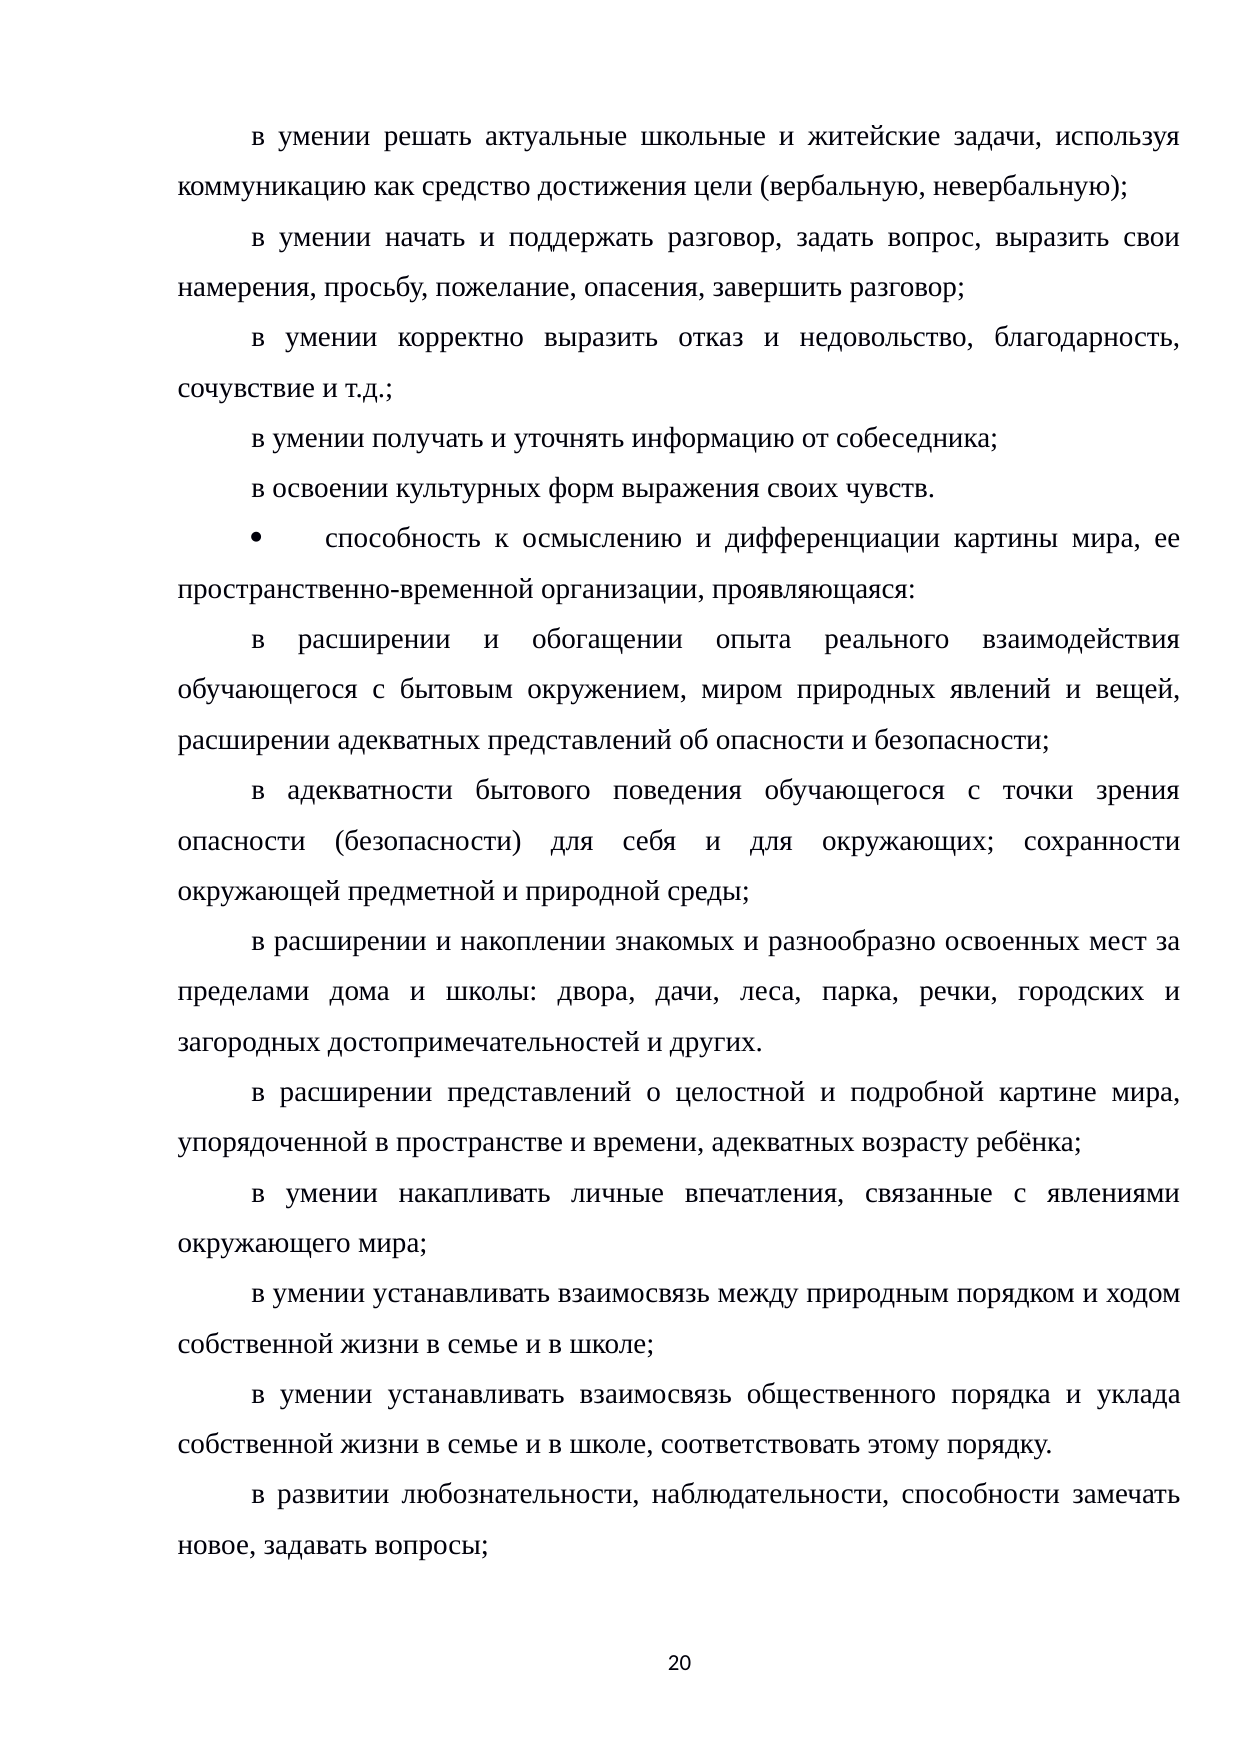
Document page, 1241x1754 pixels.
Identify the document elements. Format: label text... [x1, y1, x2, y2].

text в умении начать и поддержать разговор, задать вопрос, выразить свои намерения, просьбу, пожелание, опасения, завершить разговор; [177, 219, 1181, 303]
list способность к осмыслению и дифференциации картины мира, ее пространственно-временной организации, проявляющаяся: [177, 521, 1181, 604]
text в умении корректно выразить отказ и недовольство, благодарность, сочувствие и т.д.; [177, 319, 1181, 403]
text в умении устанавливать взаимосвязь общественного порядка и уклада собственной жизни в семье и в школе, соответствовать этому порядку. [177, 1376, 1181, 1460]
text в адекватности бытового поведения обучающегося с точки зрения опасности (безопасности) для себя и для окружающих; сохранности окружающей предметной и природной среды; [177, 772, 1181, 906]
text в расширении представлений о целостной и подробной картине мира, упорядоченной в пространстве и времени, адекватных возрасту ребёнка; [177, 1074, 1181, 1158]
text в освоении культурных форм выражения своих чувств. [177, 470, 1181, 504]
text в умении получать и уточнять информацию от собеседника; [177, 420, 1181, 453]
text в расширении и накоплении знакомых и разнообразно освоенных мест за пределами дома и школы: двора, дачи, леса, парка, речки, городских и загородных достопримечательностей и других. [177, 923, 1181, 1057]
text в расширении и обогащении опыта реального взаимодействия обучающегося с бытовым окружением, миром природных явлений и вещей, расширении адекватных представлений об опасности и безопасности; [177, 621, 1181, 756]
text в умении решать актуальные школьные и житейские задачи, используя коммуникацию как средство достижения цели (вербальную, невербальную); [177, 118, 1181, 202]
text в умении накапливать личные впечатления, связанные с явлениями окружающего мира; [177, 1175, 1181, 1259]
text в умении устанавливать взаимосвязь между природным порядком и ходом собственной жизни в семье и в школе; [177, 1275, 1181, 1359]
text в развитии любознательности, наблюдательности, способности замечать новое, задавать вопросы; [177, 1477, 1181, 1561]
